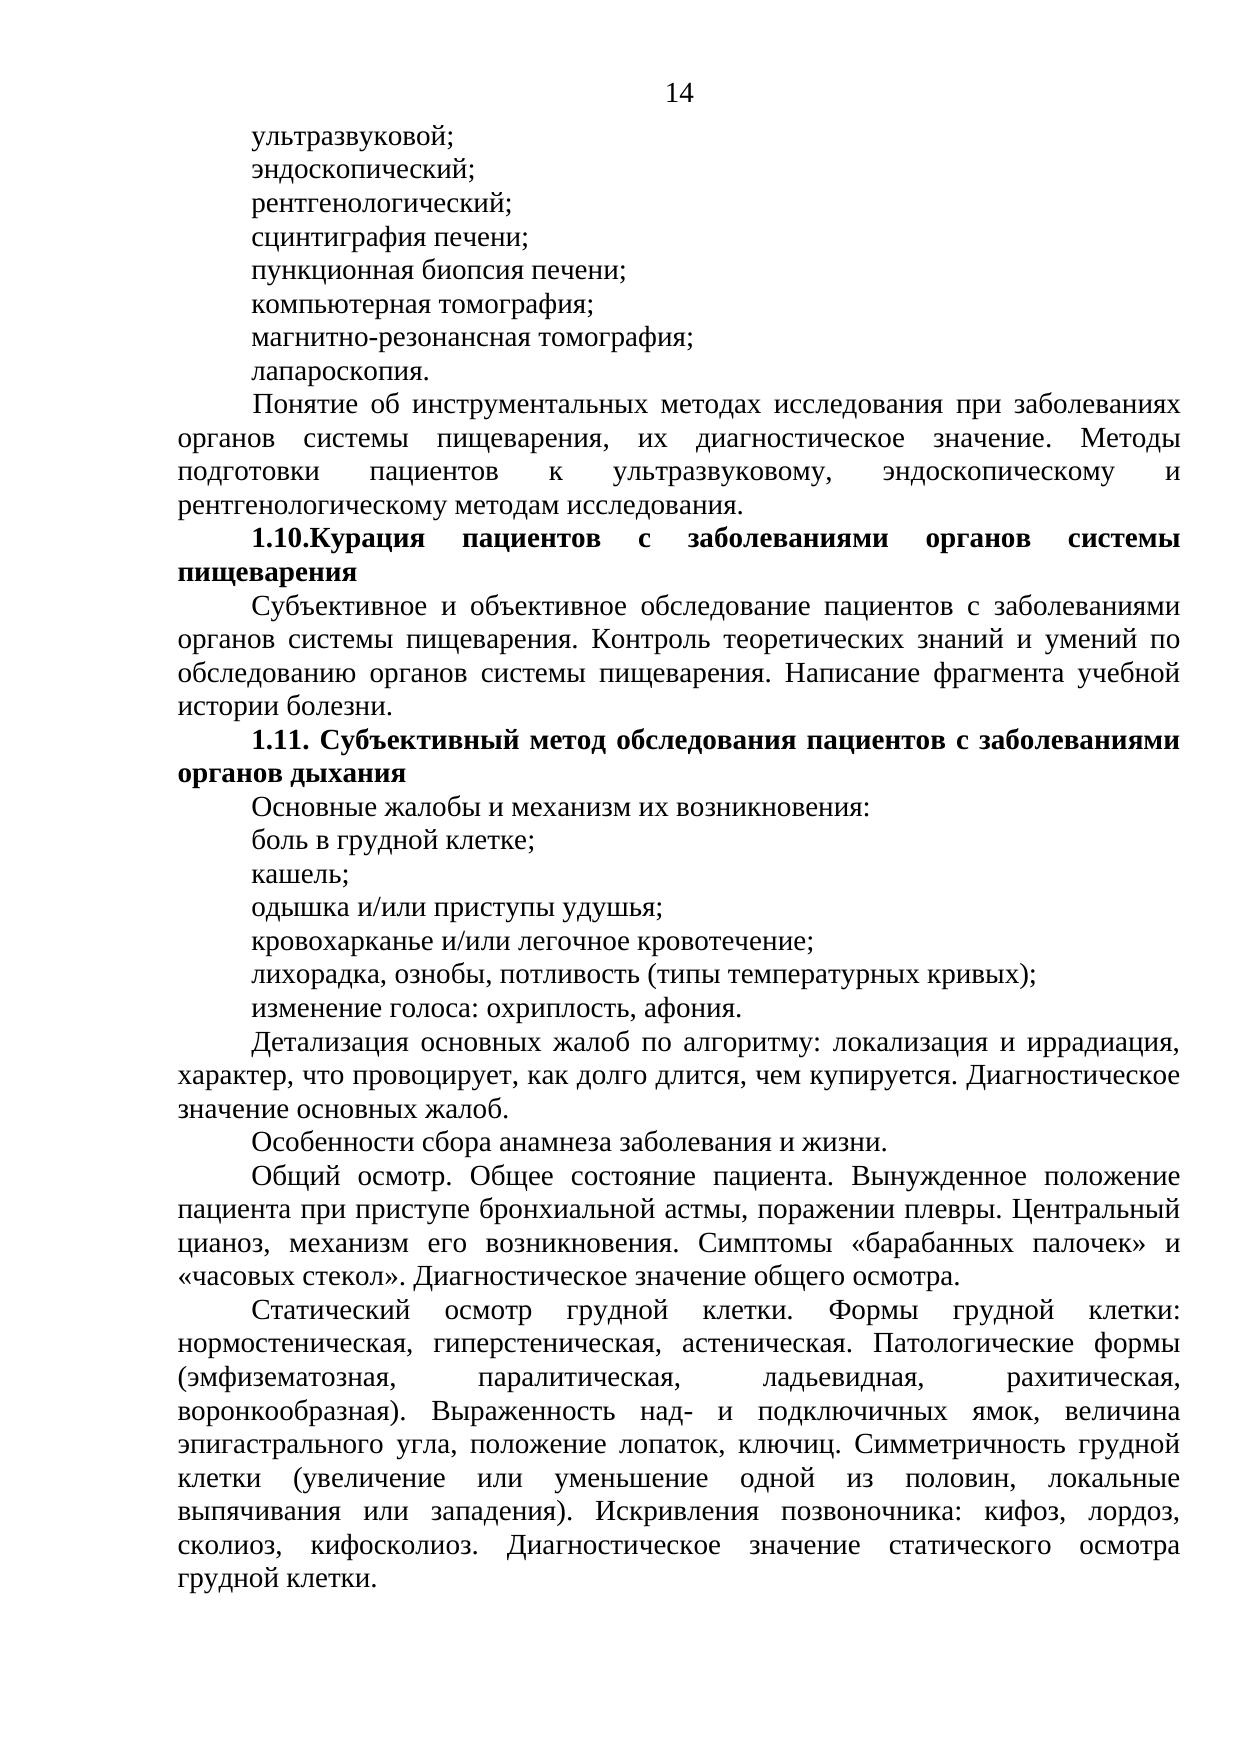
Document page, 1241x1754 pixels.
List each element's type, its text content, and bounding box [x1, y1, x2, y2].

subtitle Субъективное и объективное обследование пациентов с заболеваниями органов системы пищеварения. Контроль теоретических знаний и умений по обследованию органов системы пищеварения. Написание фрагмента учебной истории болезни. [177, 588, 1181, 722]
subtitle одышка и/или приступы удушья; [251, 889, 1181, 923]
subtitle магнитно-резонансная томография; [251, 319, 1181, 353]
subtitle Понятие об инструментальных методах исследования при заболеваниях органов системы пищеварения, их диагностическое значение. Методы подготовки пациентов к ультразвуковому, эндоскопическому и рентгенологическому методам исследования. [177, 386, 1181, 521]
subtitle 1.11. Субъективный метод обследования пациентов с заболеваниями органов дыхания [177, 722, 1181, 789]
subtitle ультразвуковой; [251, 118, 1181, 152]
subtitle лапароскопия. [251, 353, 1181, 386]
subtitle лихорадка, ознобы, потливость (типы температурных кривых); [251, 957, 1181, 990]
subtitle сцинтиграфия печени; [251, 219, 1181, 252]
subtitle компьютерная томография; [251, 286, 1181, 319]
subtitle боль в грудной клетке; [251, 822, 1181, 856]
subtitle Общий осмотр. Общее состояние пациента. Вынужденное положение пациента при приступе бронхиальной астмы, поражении плевры. Центральный цианоз, механизм его возникновения. Симптомы «барабанных палочек» и «часовых стекол». Диагностическое значение общего осмотра. [177, 1158, 1181, 1292]
subtitle эндоскопический; [251, 152, 1181, 185]
subtitle изменение голоса: охриплость, афония. [251, 990, 1181, 1024]
subtitle Детализация основных жалоб по алгоритму: локализация и иррадиация, характер, что провоцирует, как долго длится, чем купируется. Диагностическое значение основных жалоб. [177, 1024, 1181, 1124]
subtitle кровохарканье и/или легочное кровотечение; [251, 923, 1181, 957]
subtitle Особенности сбора анамнеза заболевания и жизни. [177, 1124, 1181, 1158]
subtitle пункционная биопсия печени; [251, 252, 1181, 286]
subtitle кашель; [251, 856, 1181, 889]
subtitle Статический осмотр грудной клетки. Формы грудной клетки: нормостеническая, гиперстеническая, астеническая. Патологические формы (эмфизематозная, паралитическая, ладьевидная, рахитическая, воронкообразная). Выраженность над- и подключичных ямок, величина эпигастрального угла, положение лопаток, ключиц. Симметричность грудной клетки (увеличение или уменьшение одной из половин, локальные выпячивания или западения). Искривления позвоночника: кифоз, лордоз, сколиоз, кифосколиоз. Диагностическое значение статического осмотра грудной клетки. [177, 1292, 1181, 1594]
subtitle Основные жалобы и механизм их возникновения: [177, 789, 1181, 822]
subtitle 1.10.Курация пациентов с заболеваниями органов системы пищеварения [177, 521, 1181, 588]
subtitle рентгенологический; [251, 185, 1181, 219]
